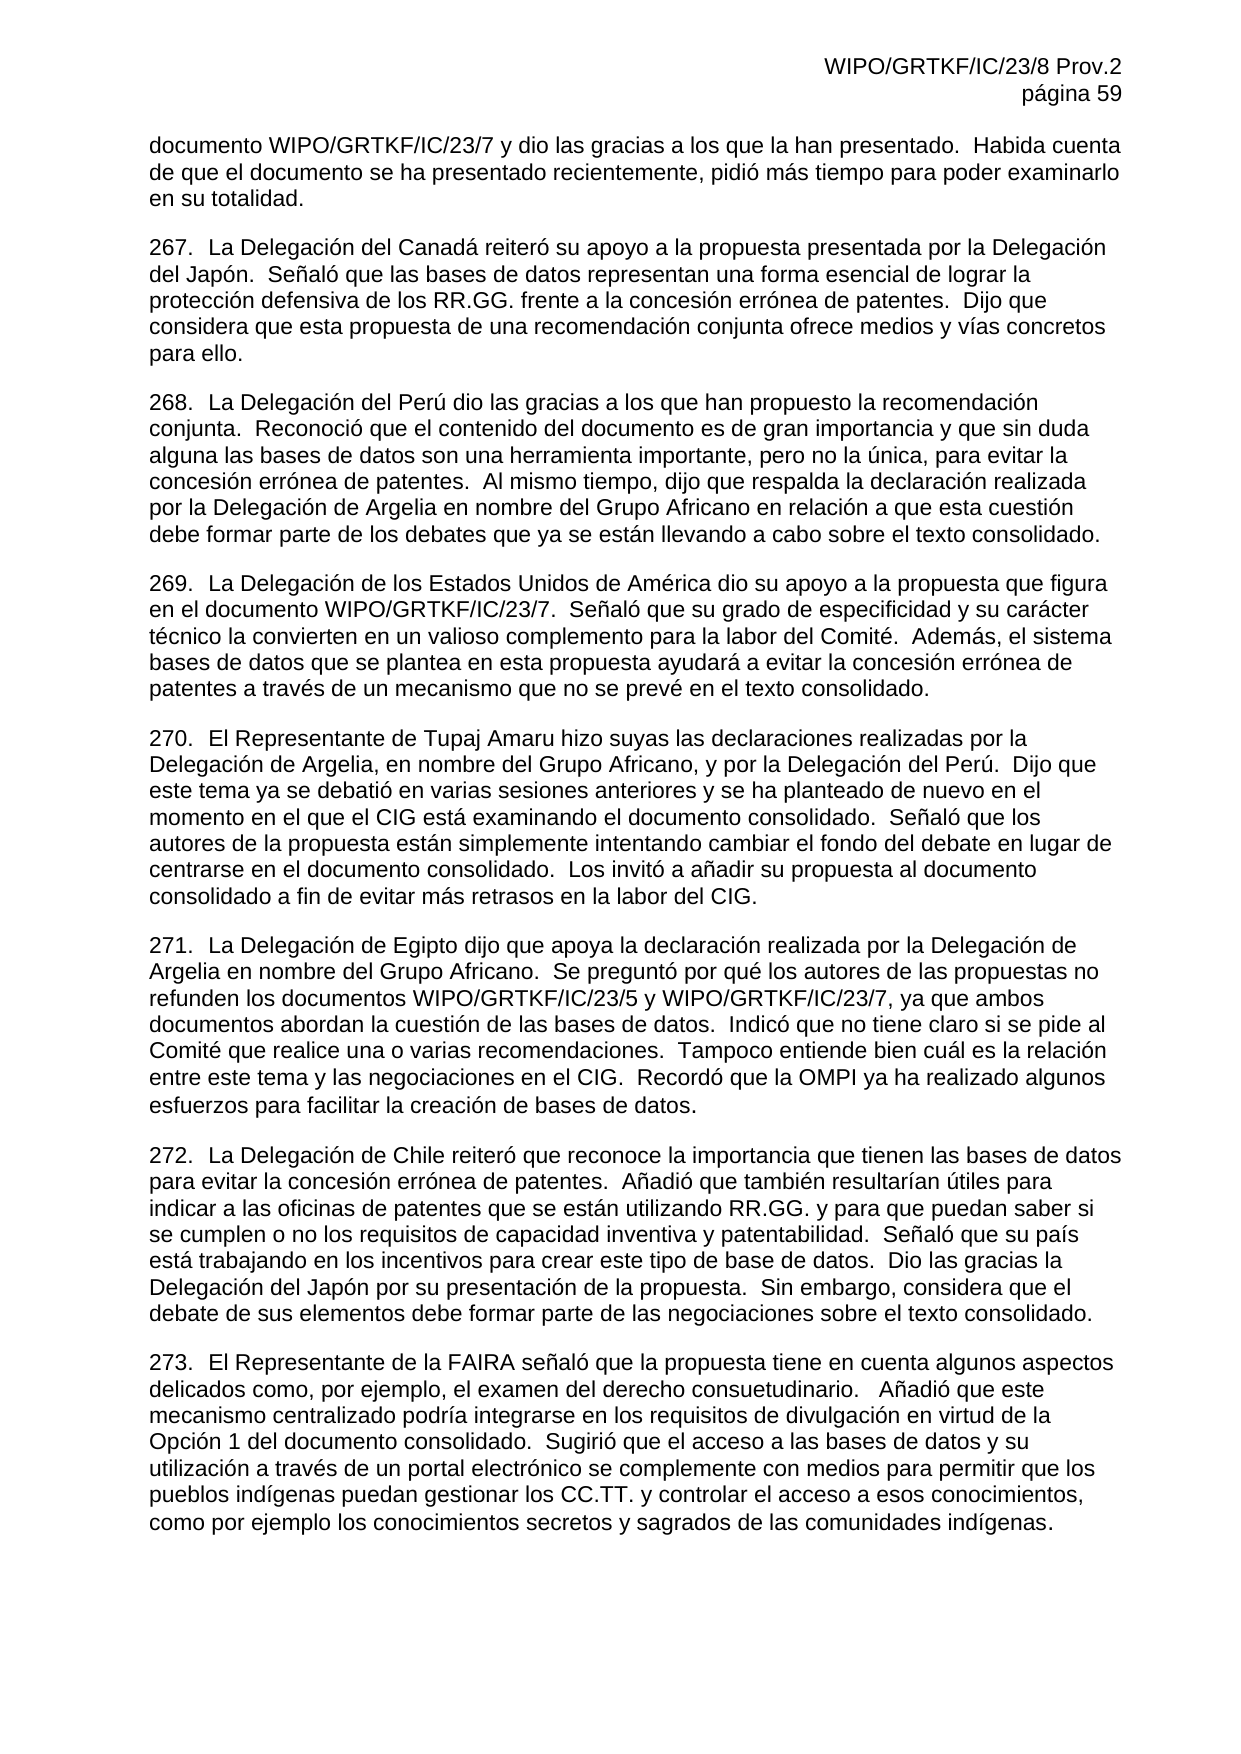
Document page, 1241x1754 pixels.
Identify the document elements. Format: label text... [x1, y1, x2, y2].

text La Delegación del Canadá reiteró su apoyo a la propuesta presentada por la Delegación del Japón. Señaló que las bases de datos representan una forma esencial de lograr la protección defensiva de los RR.GG. frente a la concesión errónea de patentes. Dijo que considera que esta propuesta de una recomendación conjunta ofrece medios y vías concretos para ello. [149, 234, 1122, 366]
text El Representante de Tupaj Amaru hizo suyas las declaraciones realizadas por la Delegación de Argelia, en nombre del Grupo Africano, y por la Delegación del Perú. Dijo que este tema ya se debatió en varias sesiones anteriores y se ha planteado de nuevo en el momento en el que el CIG está examinando el documento consolidado. Señaló que los autores de la propuesta están simplemente intentando cambiar el fondo del debate en lugar de centrarse en el documento consolidado. Los invitó a añadir su propuesta al documento consolidado a fin de evitar más retrasos en la labor del CIG. [149, 724, 1122, 909]
text La Delegación de Egipto dijo que apoya la declaración realizada por la Delegación de Argelia en nombre del Grupo Africano. Se preguntó por qué los autores de las propuestas no refunden los documentos WIPO/GRTKF/IC/23/5 y WIPO/GRTKF/IC/23/7, ya que ambos documentos abordan la cuestión de las bases de datos. Indicó que no tiene claro si se pide al Comité que realice una o varias recomendaciones. Tampoco entiende bien cuál es la relación entre este tema y las negociaciones en el CIG. Recordó que la OMPI ya ha realizado algunos esfuerzos para facilitar la creación de bases de datos. [149, 932, 1122, 1119]
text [149, 132, 1122, 211]
text La Delegación de Chile reiteró que reconoce la importancia que tienen las bases de datos para evitar la concesión errónea de patentes. Añadió que también resultarían útiles para indicar a las oficinas de patentes que se están utilizando RR.GG. y para que puedan saber si se cumplen o no los requisitos de capacidad inventiva y patentabilidad. Señaló que su país está trabajando en los incentivos para crear este tipo de base de datos. Dio las gracias la Delegación del Japón por su presentación de la propuesta. Sin embargo, considera que el debate de sus elementos debe formar parte de las negociaciones sobre el texto consolidado. [149, 1142, 1122, 1326]
text El Representante de la FAIRA señaló que la propuesta tiene en cuenta algunos aspectos delicados como, por ejemplo, el examen del derecho consuetudinario. He Añadió que este mecanismo centralizado podría integrarse en los requisitos de divulgación en virtud de la Opción 1 del documento consolidado. Sugirió que el acceso a las bases de datos y su utilización a través de un portal electrónico se complemente con medios para permitir que los pueblos indígenas puedan gestionar los CC.TT. y controlar el acceso a esos conocimientos, como por ejemplo los conocimientos secretos y sagrados de las comunidades indígenas. [149, 1349, 1122, 1536]
text La Delegación de los Estados Unidos de América dio su apoyo a la propuesta que figura en el documento WIPO/GRTKF/IC/23/7. Señaló que su grado de especificidad y su carácter técnico la convierten en un valioso complemento para la labor del Comité. Además, el sistema bases de datos que se plantea en esta propuesta ayudará a evitar la concesión errónea de patentes a través de un mecanismo que no se prevé en el texto consolidado. [149, 570, 1122, 702]
text La Delegación del Perú dio las gracias a los que han propuesto la recomendación conjunta. Reconoció que el contenido del documento es de gran importancia y que sin duda alguna las bases de datos son una herramienta importante, pero no la única, para evitar la concesión errónea de patentes. Al mismo tiempo, dijo que respalda la declaración realizada por la Delegación de Argelia en nombre del Grupo Africano en relación a que esta cuestión debe formar parte de los debates que ya se están llevando a cabo sobre el texto consolidado. [149, 389, 1122, 547]
